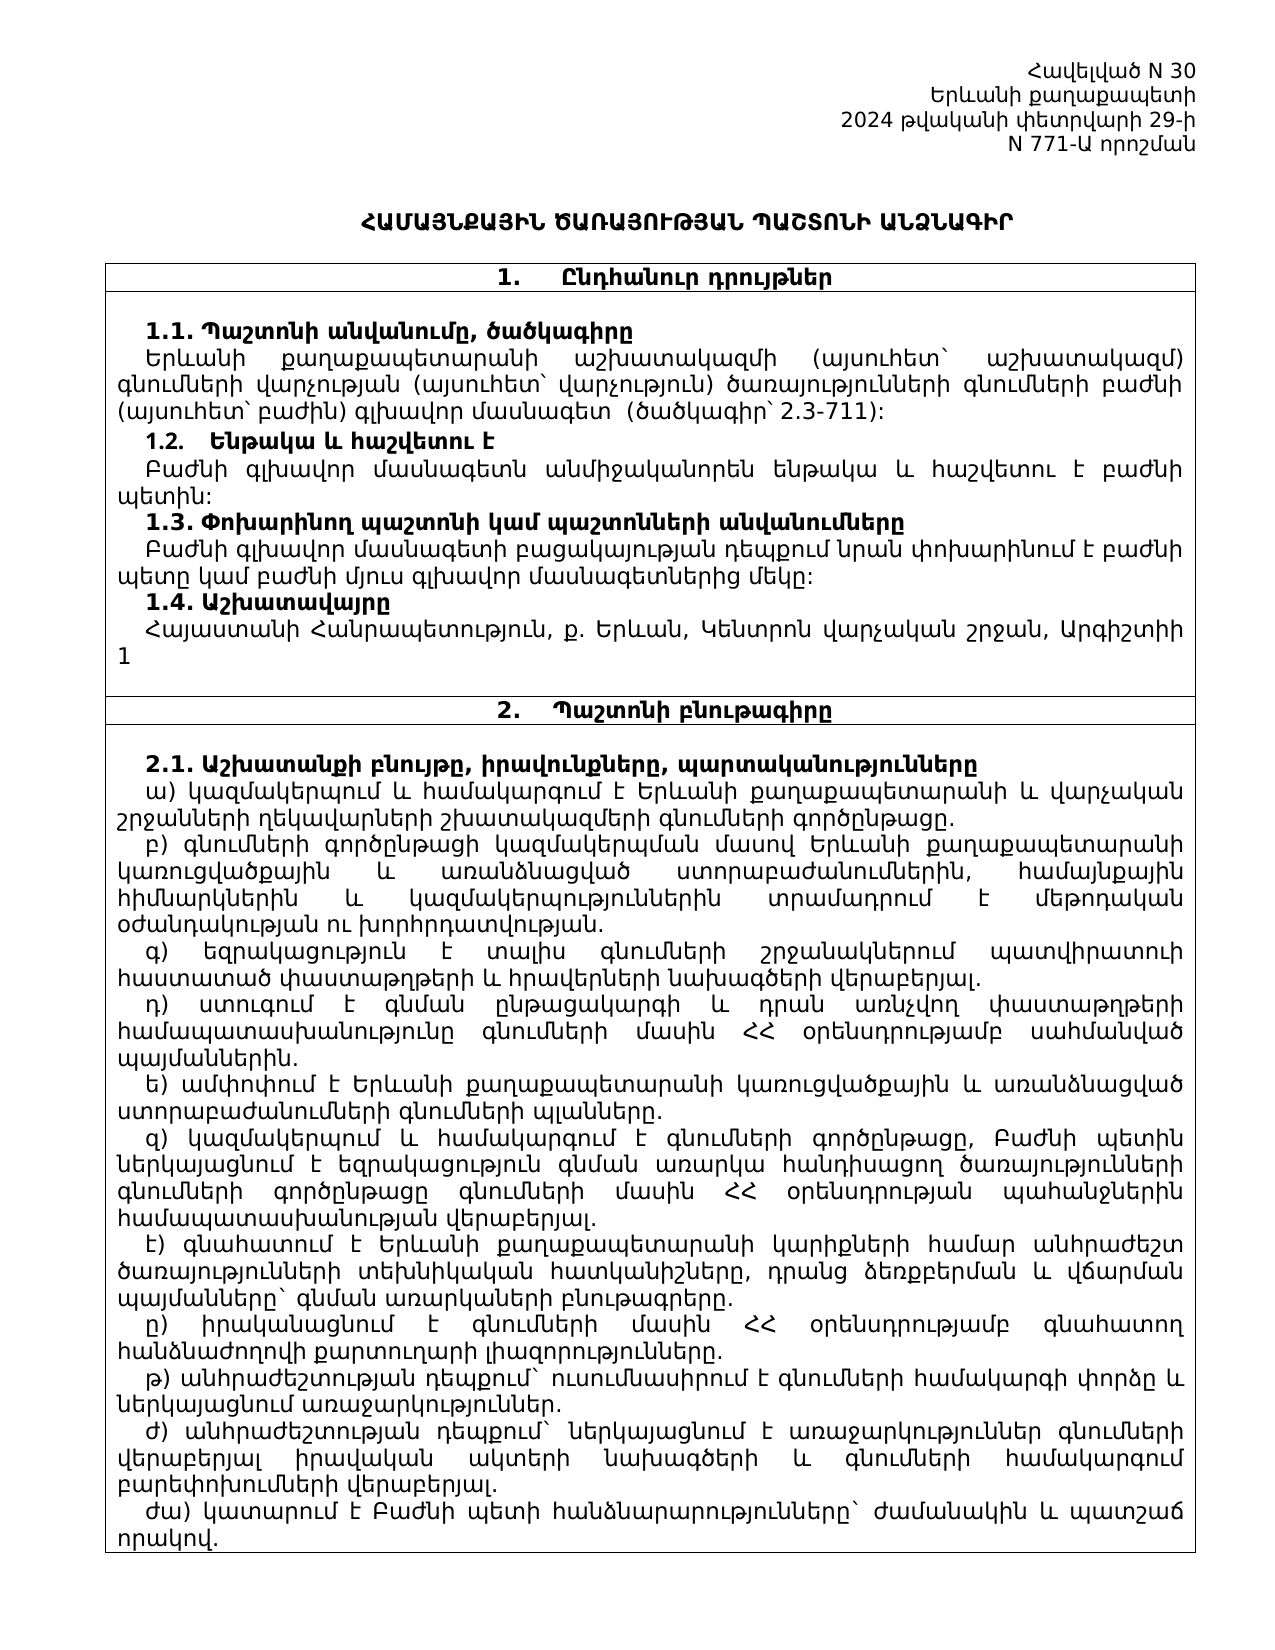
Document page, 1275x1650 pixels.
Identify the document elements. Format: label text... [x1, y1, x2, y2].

text ՀԱՄԱՅՆՔԱՅԻՆ ԾԱՌԱՅՈՒԹՅԱՆ ՊԱՇՏՈՆԻ ԱՆՁՆԱԳԻՐ [150, 209, 1196, 236]
text N 771-Ա որոշման [150, 132, 1196, 156]
table_cell Պաշտոնի անվանումը, ծածկագիրը Երևանի քաղաքապետարանի աշխատակազմի (այսուհետ` աշխատակազմ) գնումների վարչության (այսուհետ՝ վարչություն) ծառայությունների գնումների բաժնի (այսուհետ՝ բաժին) գլխավոր մասնագետ (ծածկագիր՝ 2.3-711): Ենթակա և հաշվետու է Բաժնի գլխավոր մասնագետն անմիջականորեն ենթակա և հաշվետու է բաժնի պետին: Փոխարինող պաշտոնի կամ պաշտոնների անվանումները Բաժնի գլխավոր մասնագետի բացակայության դեպքում նրան փոխարինում է բաժնի պետը կամ բաժնի մյուս գլխավոր մասնագետներից մեկը: Աշխատավայրը Հայաստանի Հանրապետություն, ք. Երևան, Կենտրոն վարչական շրջան, Արգիշտիի 1 [106, 292, 1195, 696]
text 2024 թվականի փետրվարի 29-ի [150, 108, 1196, 132]
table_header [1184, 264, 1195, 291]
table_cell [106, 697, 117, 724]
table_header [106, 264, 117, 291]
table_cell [106, 725, 1195, 1552]
text Երևանի քաղաքապետի [150, 83, 1196, 108]
text Հավելված N 30 [150, 59, 1196, 83]
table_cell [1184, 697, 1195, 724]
